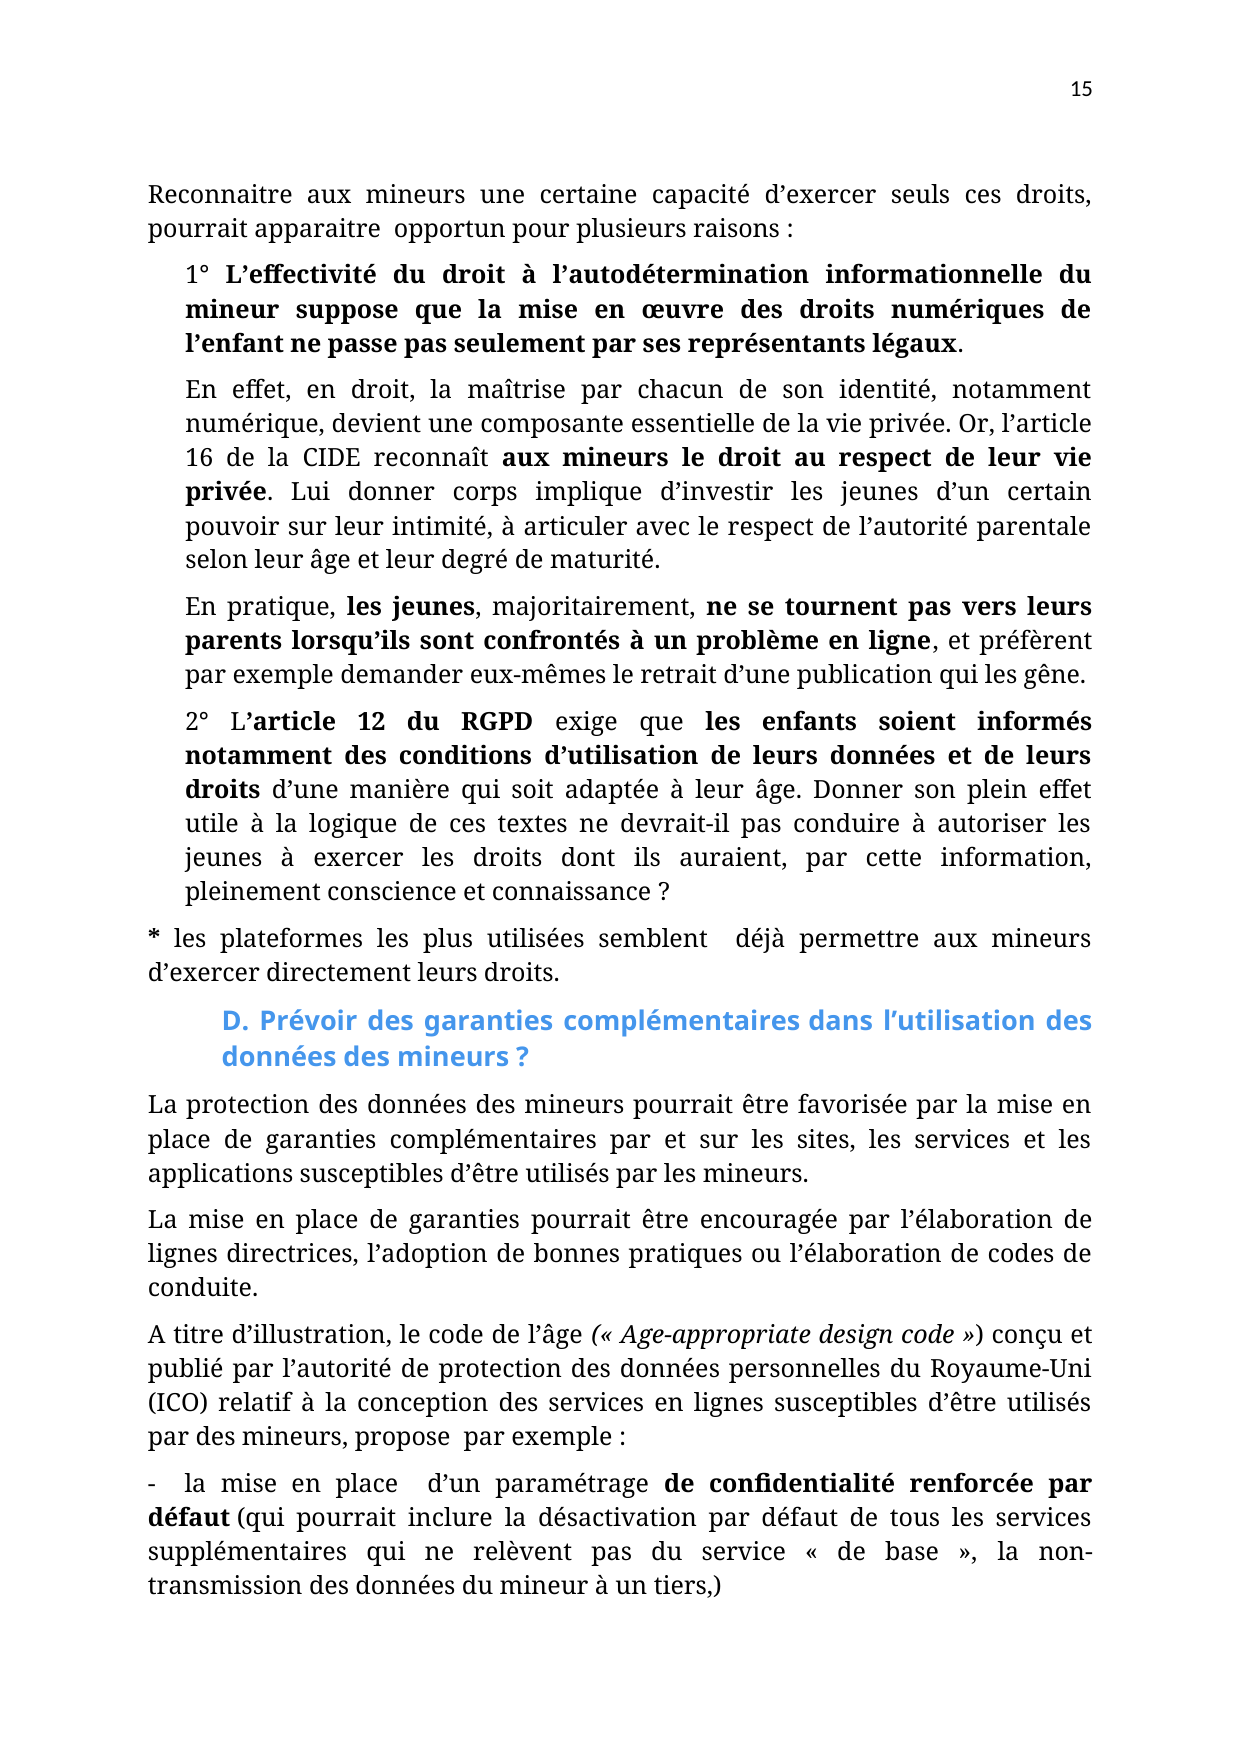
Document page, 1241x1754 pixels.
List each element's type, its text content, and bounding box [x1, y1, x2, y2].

text * les plateformes les plus utilisées semblent déjà permettre aux mineurs d’exercer directement leurs droits. [148, 920, 1093, 988]
text D. Prévoir des garanties complémentaires dans l’utilisation des données des mineurs ? [221, 1001, 1093, 1075]
text La mise en place de garanties pourrait être encouragée par l’élaboration de lignes directrices, l’adoption de bonnes pratiques ou l’élaboration de codes de conduite. [148, 1202, 1093, 1304]
text La protection des données des mineurs pourrait être favorisée par la mise en place de garanties complémentaires par et sur les sites, les services et les applications susceptibles d’être utilisés par les mineurs. [148, 1087, 1093, 1189]
text - la mise en place d’un paramétrage de confidentialité renforcée par défaut (qui pourrait inclure la désactivation par défaut de tous les services supplémentaires qui ne relèvent pas du service « de base », la non-transmission des données du mineur à un tiers,) [148, 1465, 1093, 1602]
text 1° L’effectivité du droit à l’autodétermination informationnelle du mineur suppose que la mise en œuvre des droits numériques de l’enfant ne passe pas seulement par ses représentants légaux. [185, 257, 1093, 359]
text En effet, en droit, la maîtrise par chacun de son identité, notamment numérique, devient une composante essentielle de la vie privée. Or, l’article 16 de la CIDE reconnaît aux mineurs le droit au respect de leur vie privée. Lui donner corps implique d’investir les jeunes d’un certain pouvoir sur leur intimité, à articuler avec le respect de l’autorité parentale selon leur âge et leur degré de maturité. [185, 372, 1093, 576]
text Reconnaitre aux mineurs une certaine capacité d’exercer seuls ces droits, pourrait apparaitre opportun pour plusieurs raisons : [148, 177, 1093, 245]
text 2° L’article 12 du RGPD exige que les enfants soient informés notamment des conditions d’utilisation de leurs données et de leurs droits d’une manière qui soit adaptée à leur âge. Donner son plein effet utile à la logique de ces textes ne devrait-il pas conduire à autoriser les jeunes à exercer les droits dont ils auraient, par cette information, pleinement conscience et connaissance ? [185, 703, 1093, 908]
text En pratique, les jeunes, majoritairement, ne se tournent pas vers leurs parents lorsqu’ils sont confrontés à un problème en ligne, et préfèrent par exemple demander eux-mêmes le retrait d’une publication qui les gêne. [185, 589, 1093, 691]
text A titre d’illustration, le code de l’âge (« Age-appropriate design code ») conçu et publié par l’autorité de protection des données personnelles du Royaume-Uni (ICO) relatif à la conception des services en lignes susceptibles d’être utilisés par des mineurs, propose par exemple : [148, 1317, 1093, 1453]
